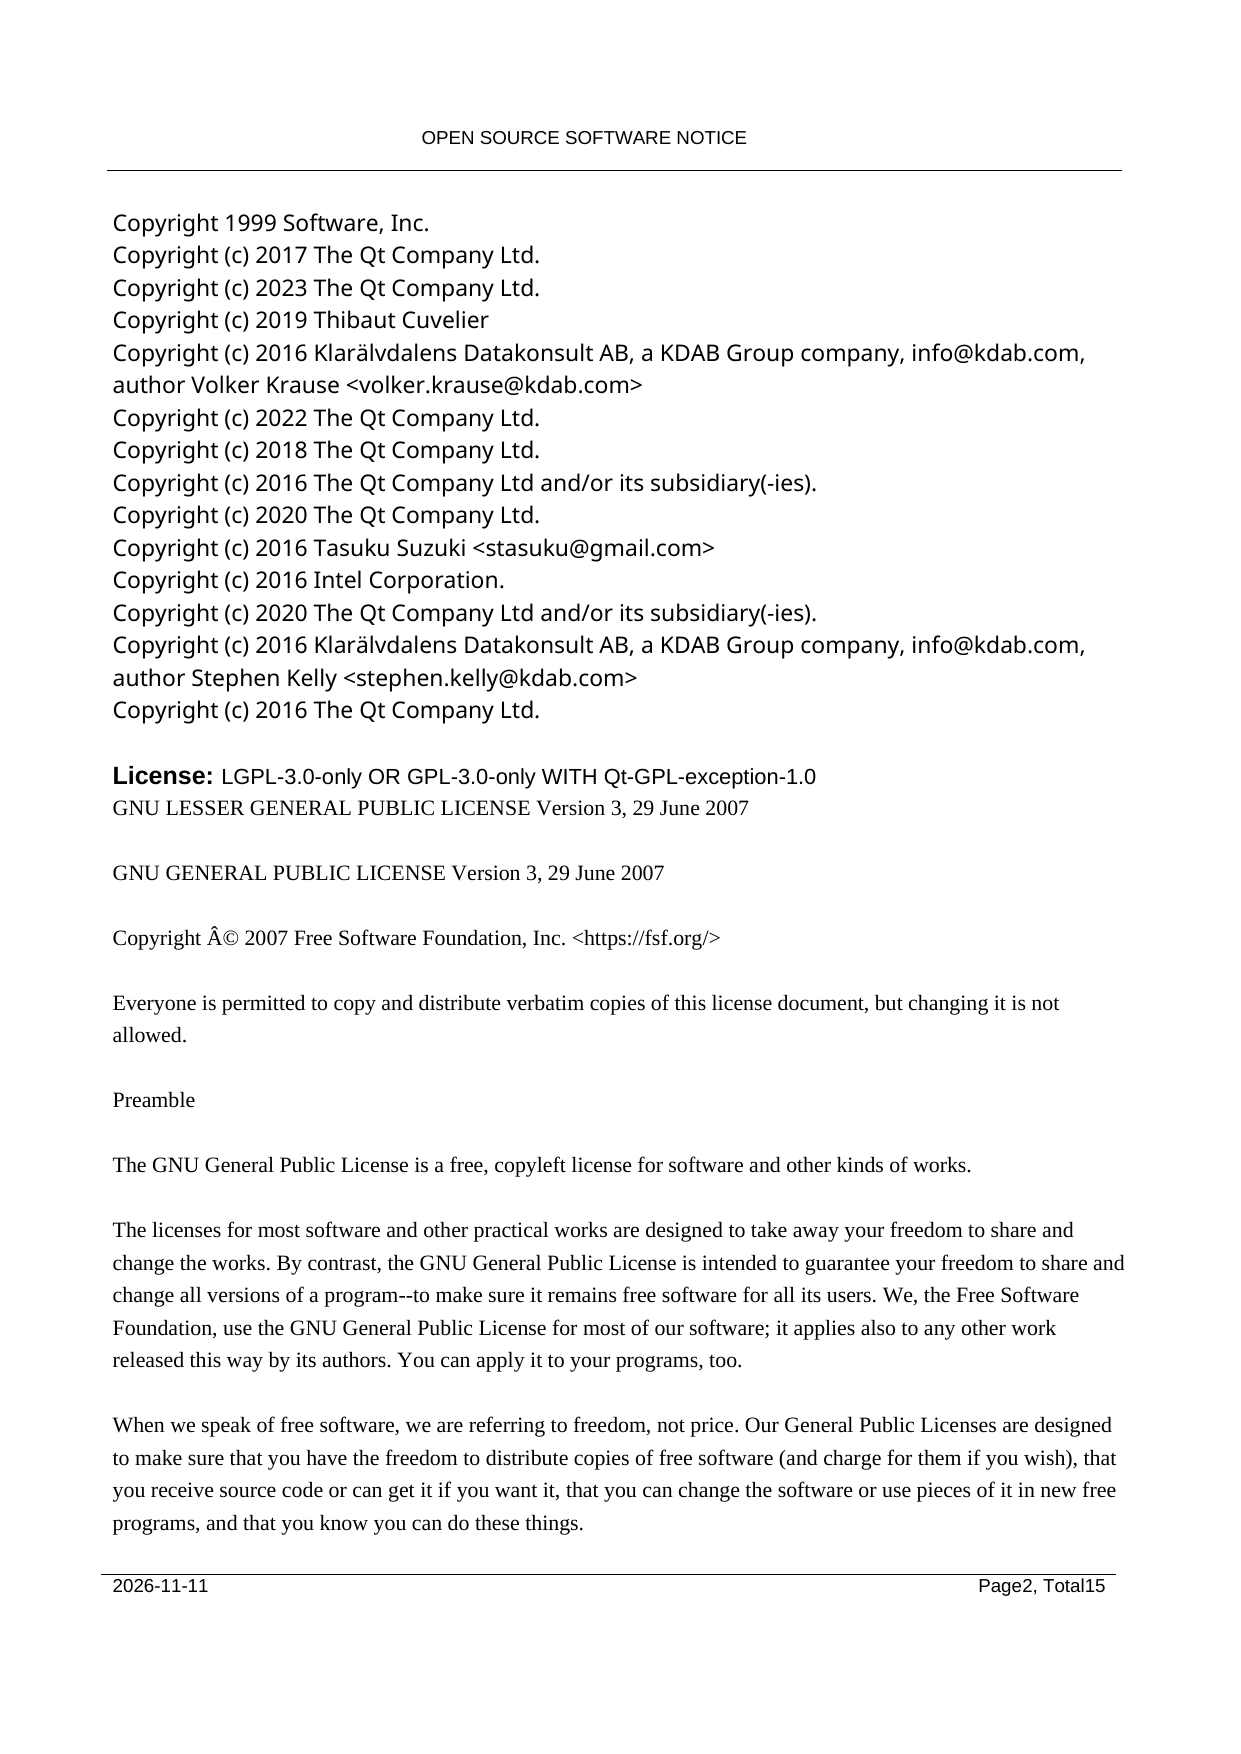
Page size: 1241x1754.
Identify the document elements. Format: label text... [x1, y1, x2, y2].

text License: LGPL-3.0-only OR GPL-3.0-only WITH Qt-GPL-exception-1.0 [112, 759, 1128, 791]
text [112, 206, 1128, 759]
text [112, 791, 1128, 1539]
